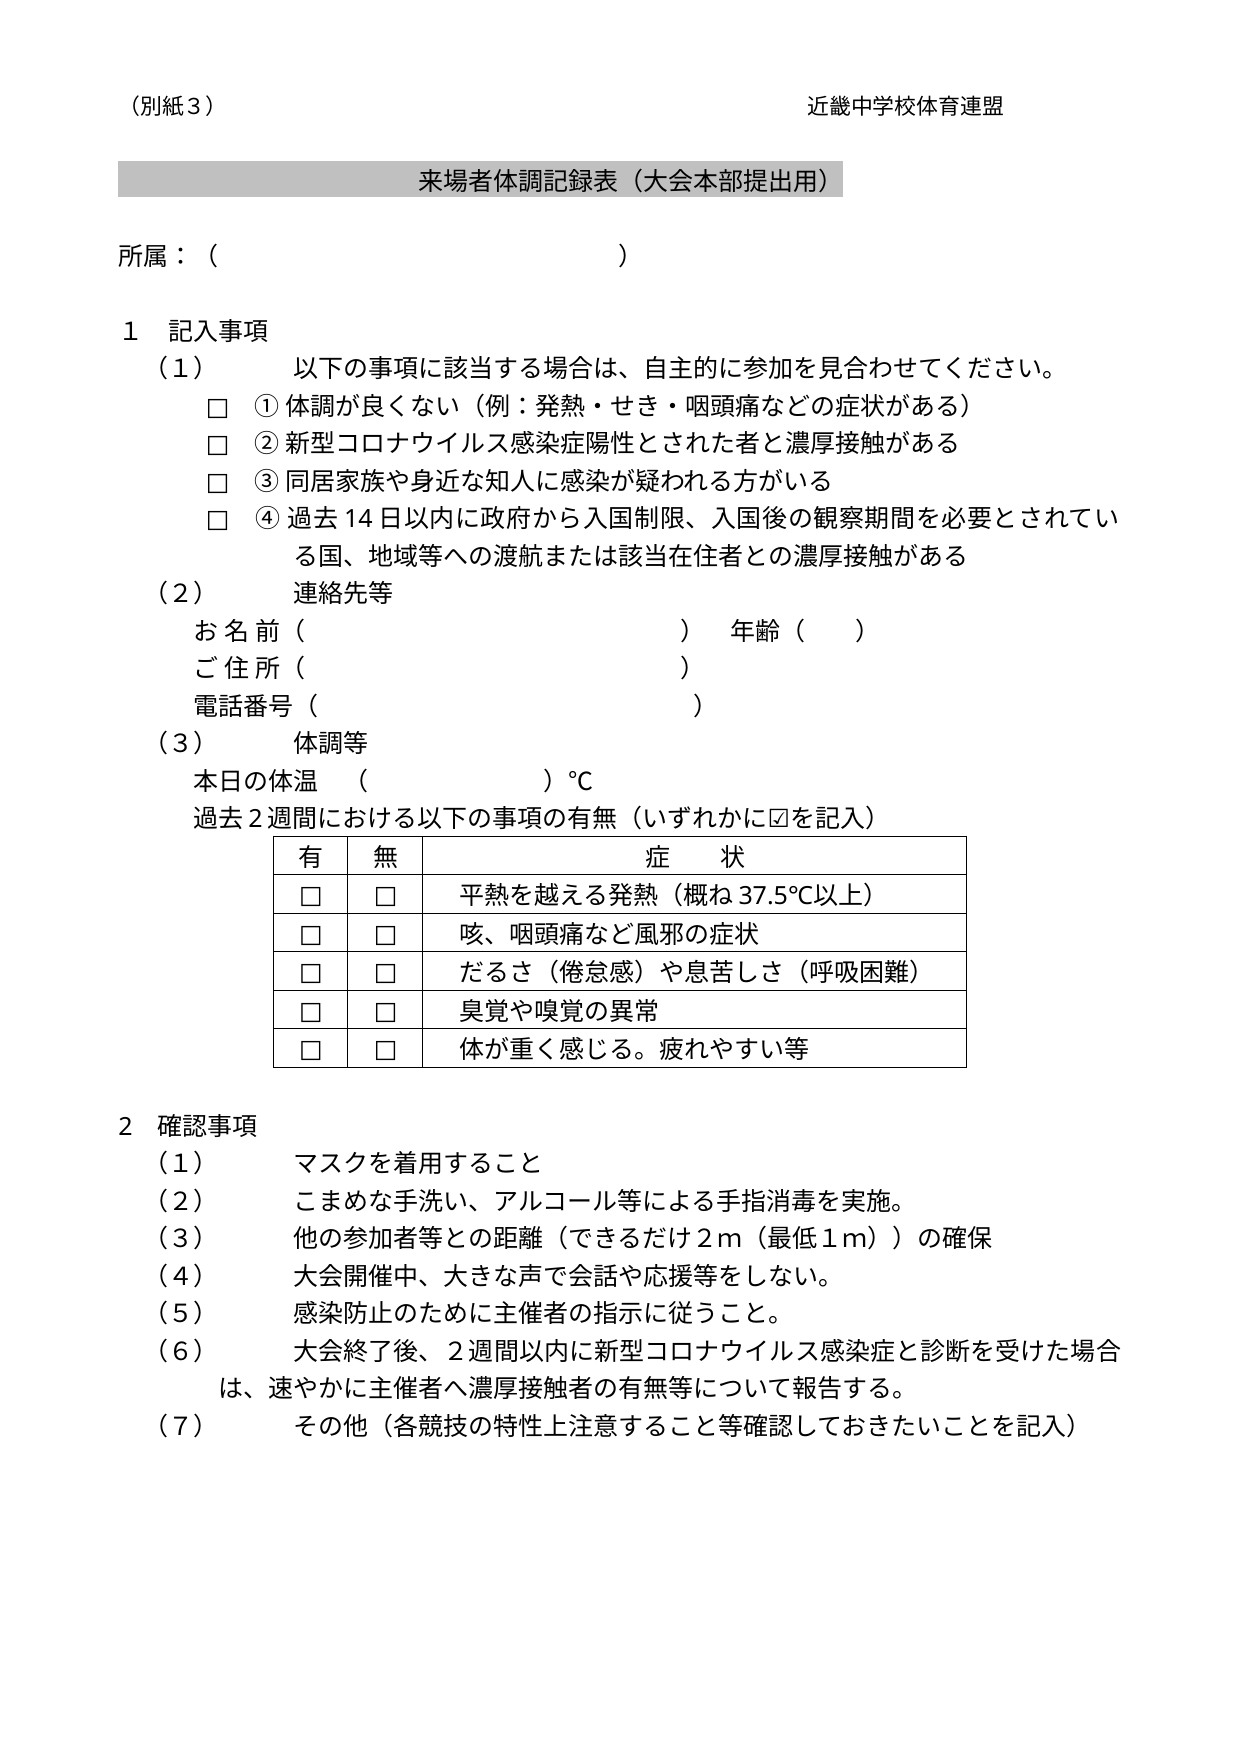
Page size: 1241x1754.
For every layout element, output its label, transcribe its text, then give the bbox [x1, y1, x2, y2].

list 大会終了後、２週間以内に新型コロナウイルス感染症と診断を受けた場合は、速やかに主催者へ濃厚接触者の有無等について報告する。 [143, 1330, 1122, 1405]
table_cell □ [348, 1029, 422, 1067]
list 以下の事項に該当する場合は、自主的に参加を見合わせてください。 [143, 348, 1122, 386]
text 過去2週間における以下の事項の有無（いずれかに☑を記入） [118, 798, 1122, 836]
list 体調等 [143, 723, 1122, 761]
list その他（各競技の特性上注意すること等確認しておきたいことを記入） [143, 1405, 1122, 1443]
text □ ① 体調が良くない（例：発熱・せき・咽頭痛などの症状がある） [206, 386, 1122, 423]
text 電話番号（ ） [118, 686, 1122, 723]
list 感染防止のために主催者の指示に従うこと。 [143, 1293, 1122, 1330]
table_header 無 [348, 837, 422, 874]
text 所属：（ ） [118, 236, 1122, 273]
table_cell だるさ（倦怠感）や息苦しさ（呼吸困難） [423, 952, 966, 990]
table_header 症 状 [423, 837, 966, 874]
text １ 記入事項 [118, 311, 1122, 348]
table_cell 咳、咽頭痛など風邪の症状 [423, 914, 966, 951]
table_cell 臭覚や嗅覚の異常 [423, 991, 966, 1028]
list マスクを着用すること [143, 1143, 1122, 1180]
table_cell □ [274, 914, 347, 951]
table_header 有 [274, 837, 347, 874]
text □ ③ 同居家族や身近な知人に感染が疑われる方がいる [206, 461, 1122, 498]
table_cell □ [348, 991, 422, 1028]
table_cell □ [274, 991, 347, 1028]
table_cell 体が重く感じる。疲れやすい等 [423, 1029, 966, 1067]
table_cell □ [348, 914, 422, 951]
table_cell □ [274, 875, 347, 913]
table_cell □ [348, 875, 422, 913]
text 本日の体温 （ ）℃ [118, 761, 1122, 798]
list 大会開催中、大きな声で会話や応援等をしない。 [143, 1255, 1122, 1293]
table_cell □ [274, 1029, 347, 1067]
table_cell □ [274, 952, 347, 990]
table_cell □ [348, 952, 422, 990]
text □ ② 新型コロナウイルス感染症陽性とされた者と濃厚接触がある [206, 423, 1122, 461]
text お名前（ ） 年齢（ ） [118, 611, 1122, 648]
list 他の参加者等との距離（できるだけ２ｍ（最低１ｍ））の確保 [143, 1218, 1122, 1255]
table_cell 平熱を越える発熱（概ね37.5℃以上） [423, 875, 966, 913]
text □ ④ 過去14日以内に政府から入国制限、入国後の観察期間を必要とされている国、地域等への渡航または該当在住者との濃厚接触がある [206, 498, 1122, 573]
text 2 確認事項 [118, 1105, 1122, 1143]
list 連絡先等 [143, 573, 1122, 611]
text ご住所（ ） [118, 648, 1122, 686]
list こまめな手洗い、アルコール等による手指消毒を実施。 [143, 1180, 1122, 1218]
text 来場者体調記録表（大会本部提出用） [118, 161, 1122, 198]
